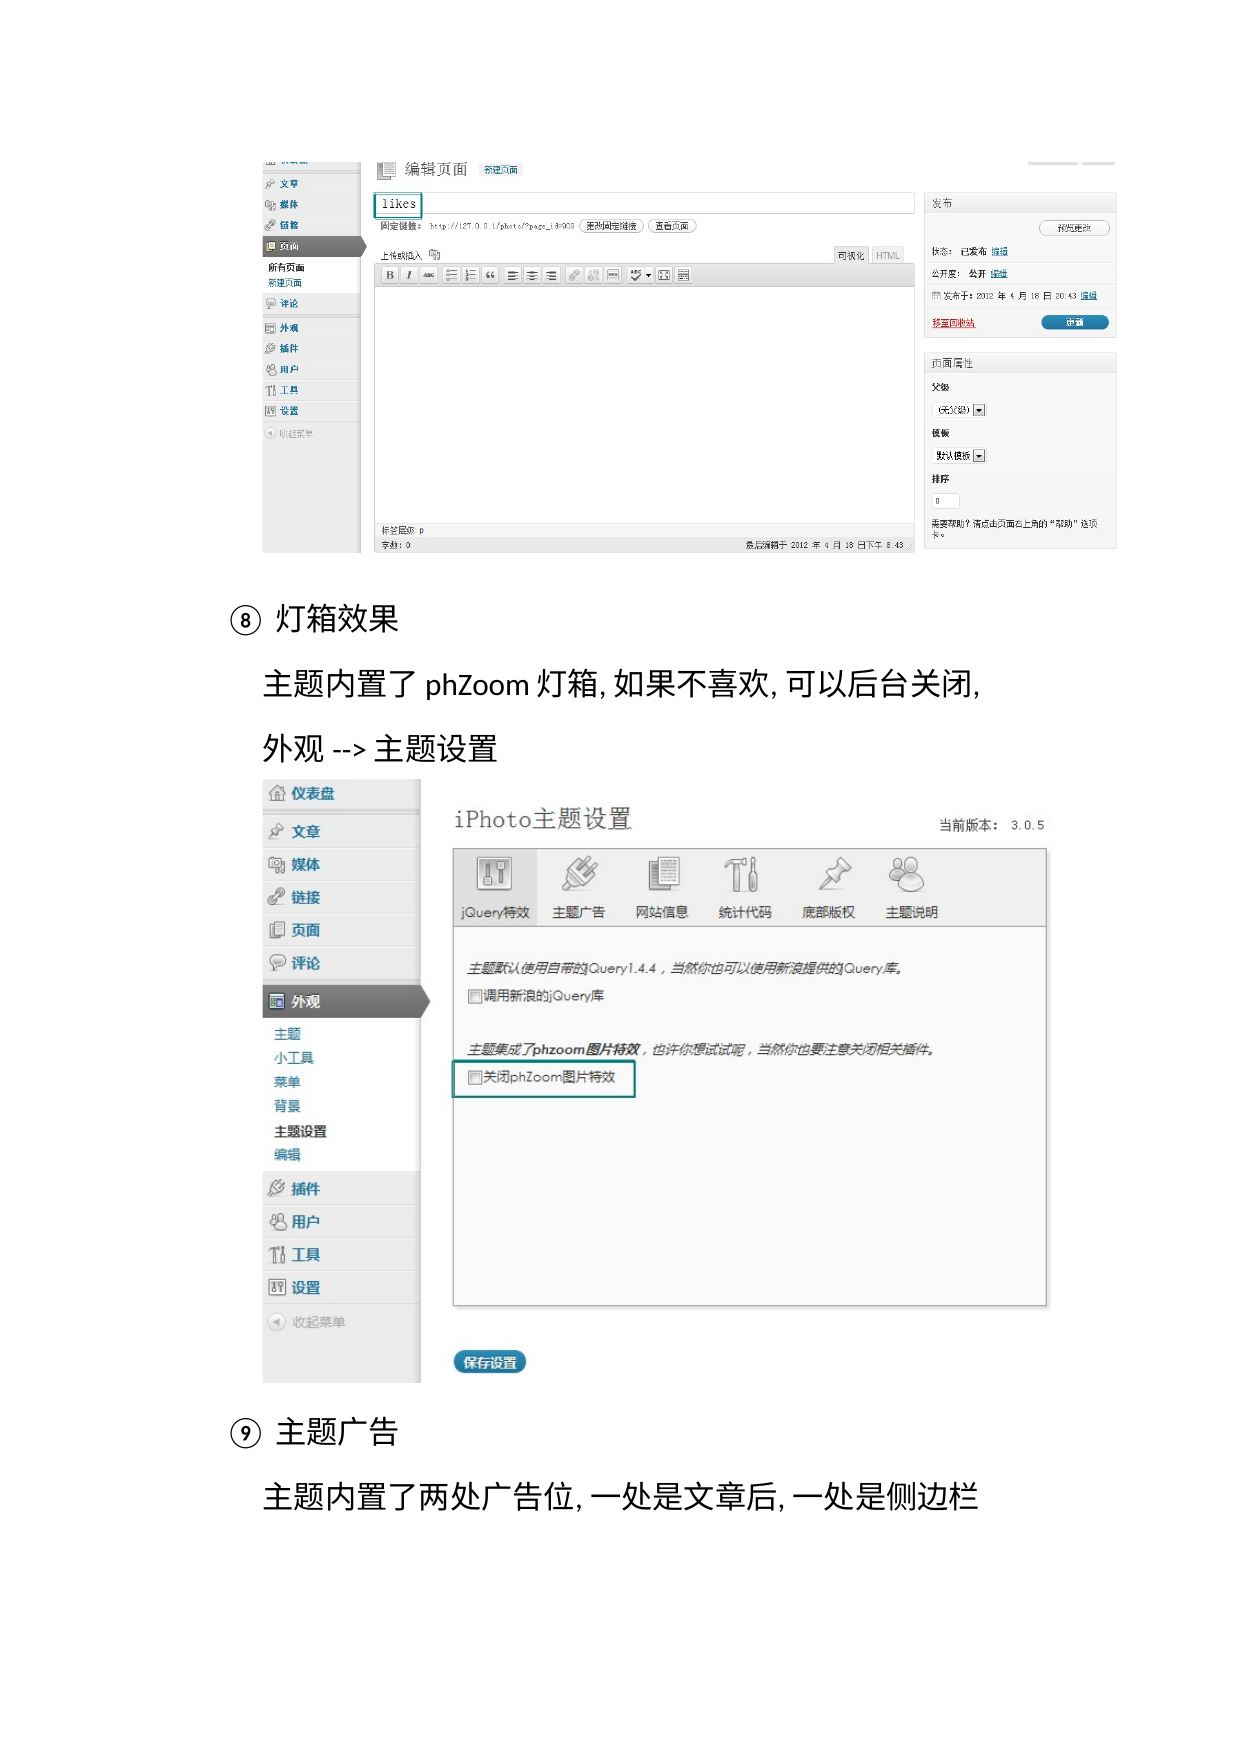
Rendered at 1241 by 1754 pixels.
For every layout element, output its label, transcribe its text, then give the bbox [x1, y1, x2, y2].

list 主题广告 [225, 1397, 1053, 1462]
picture [262, 779, 1128, 1383]
list 主题内置了两处广告位, 一处是文章后, 一处是侧边栏 [262, 1462, 1053, 1527]
list 主题内置了phZoom灯箱, 如果不喜欢, 可以后台关闭, [262, 649, 1053, 714]
list 灯箱效果 [225, 584, 1053, 649]
picture [262, 162, 1128, 553]
list 外观 --> 主题设置 [262, 714, 1053, 779]
